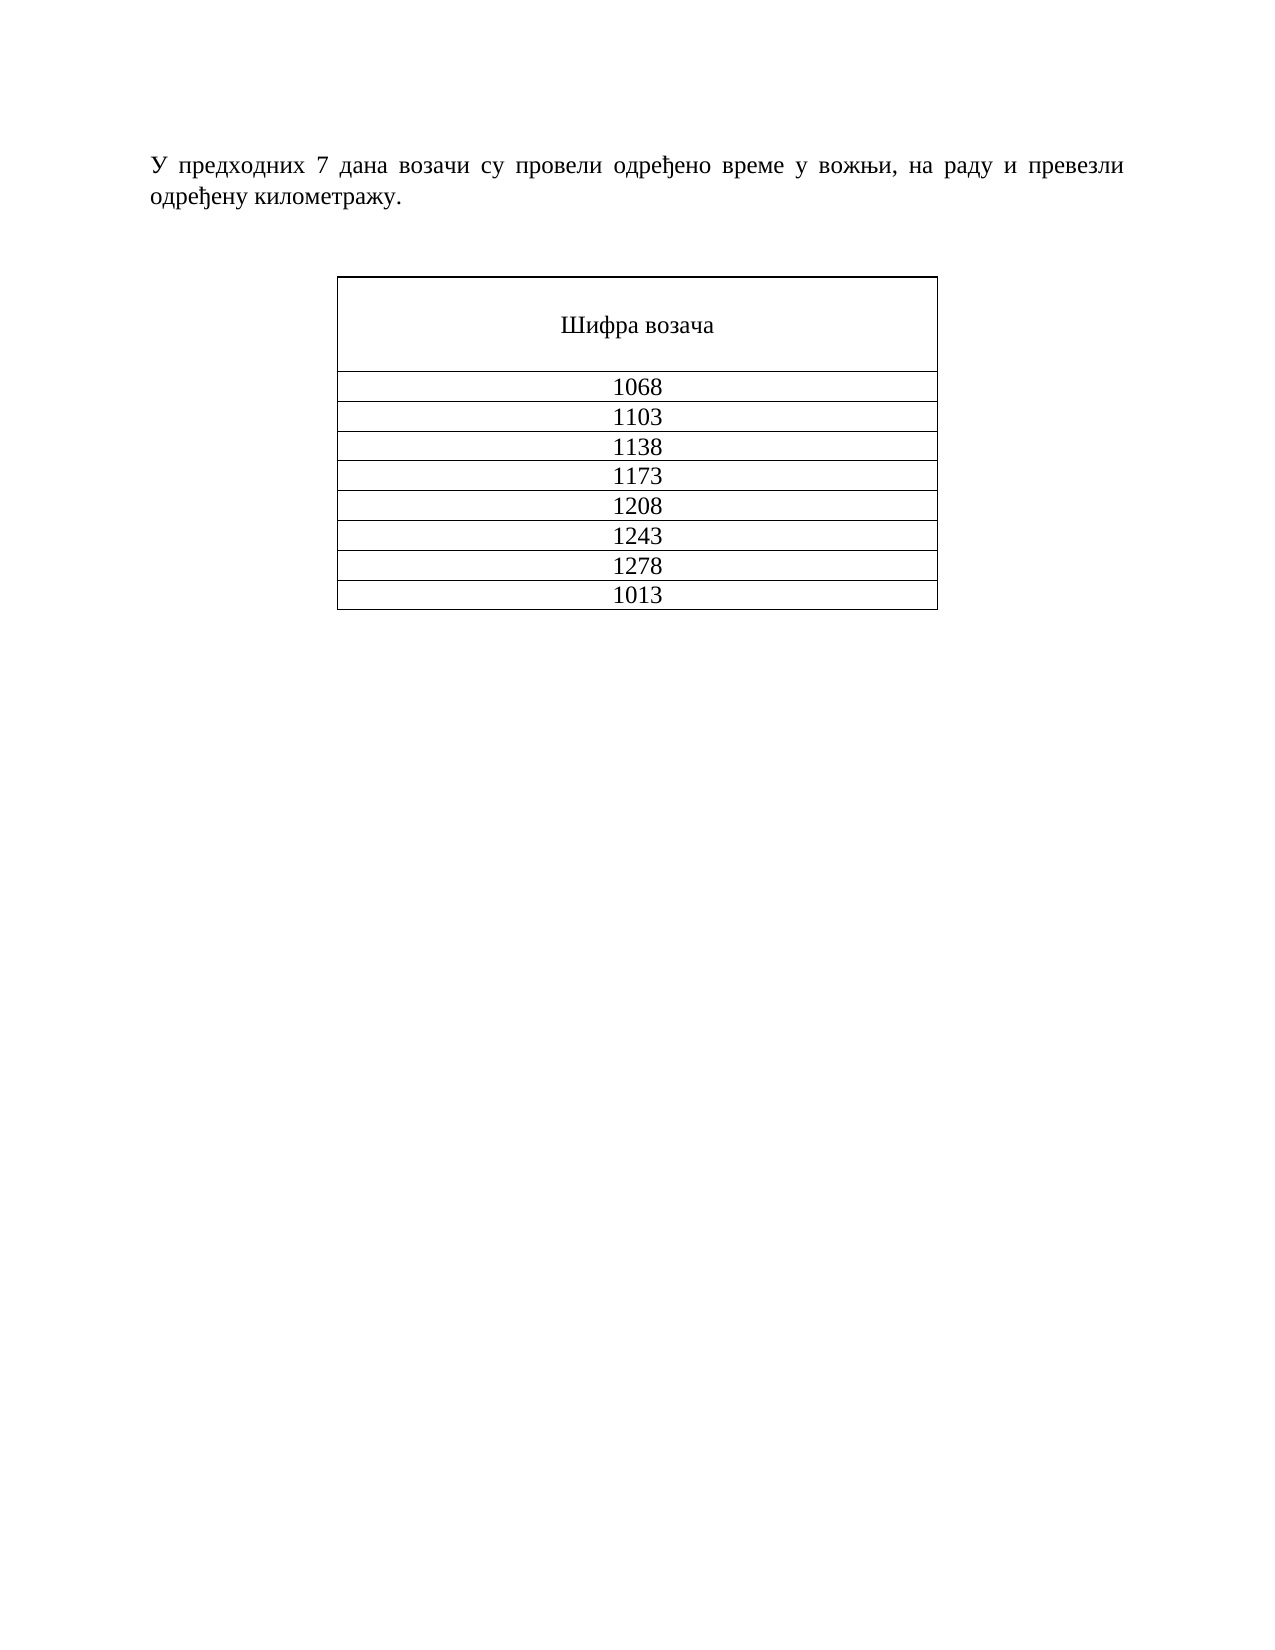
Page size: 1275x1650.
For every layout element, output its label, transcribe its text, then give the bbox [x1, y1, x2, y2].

table_cell 1208 [338, 491, 937, 520]
table_cell 1068 [338, 372, 937, 401]
table_header Шифра возача [338, 278, 937, 371]
table_cell 1103 [338, 402, 937, 431]
text У предходних 7 дана возачи су провели одређено време у вожњи, на раду и превезли одређену километражу. [150, 150, 1125, 210]
table_cell 1013 [338, 581, 937, 609]
table_cell 1173 [338, 461, 937, 490]
table_cell 1278 [338, 551, 937, 579]
table_cell 1138 [338, 432, 937, 460]
table_cell 1243 [338, 521, 937, 550]
